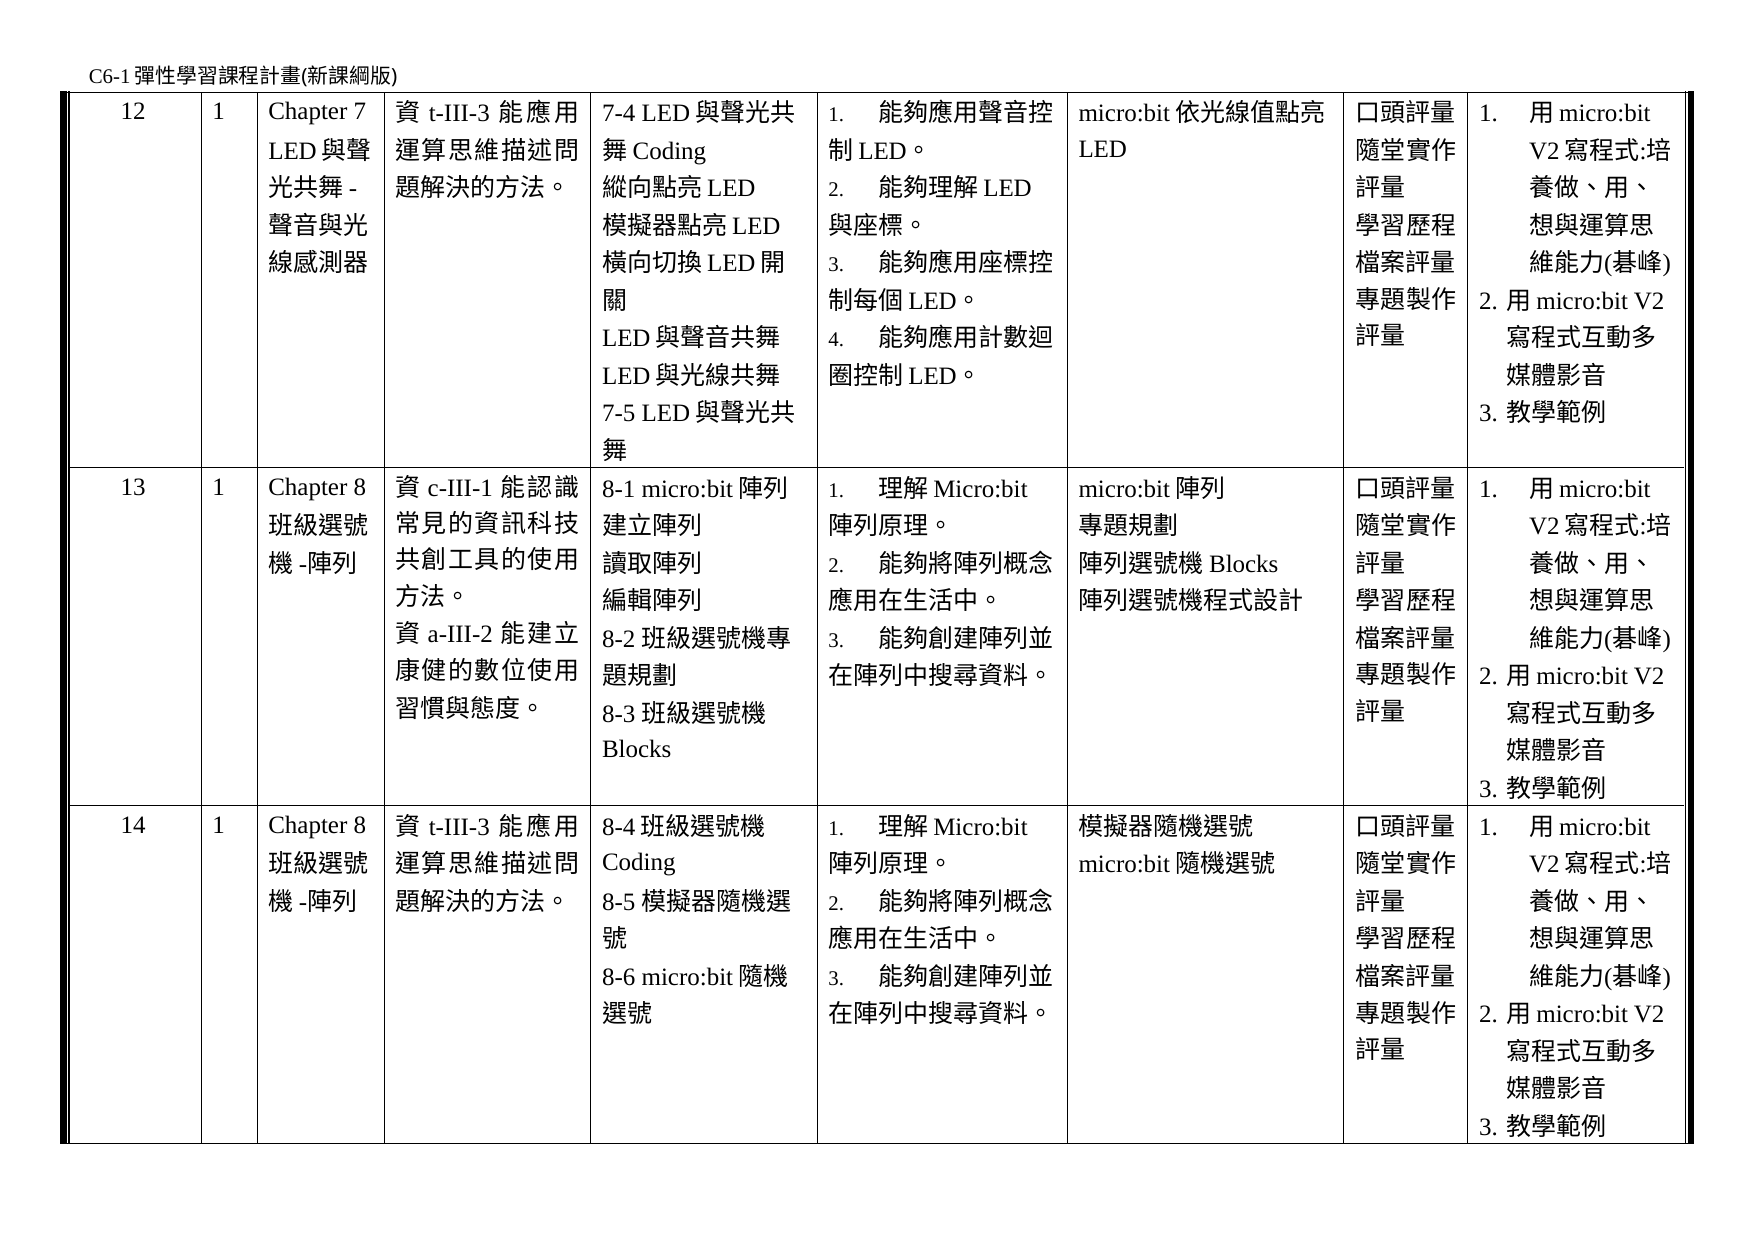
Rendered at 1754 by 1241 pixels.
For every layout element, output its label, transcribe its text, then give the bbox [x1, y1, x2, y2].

table_cell 口頭評量 隨堂實作評量 學習歷程檔案評量 專題製作評量 [1344, 468, 1467, 805]
table_cell Chapter 8班級選號機 -陣列 [258, 468, 384, 805]
table_cell 理解Micro:bit陣列原理。 能夠將陣列概念應用在生活中。 能夠創建陣列並在陣列中搜尋資料。 [818, 806, 1067, 1143]
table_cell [1344, 93, 1467, 467]
table_cell 1 [202, 806, 257, 1143]
table_cell 能夠應用聲音控制LED。 能夠理解LED與座標。 能夠應用座標控制每個LED。 能夠應用計數迴圈控制LED。 [818, 93, 1067, 467]
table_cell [1468, 93, 1685, 467]
table_cell Chapter 8班級選號機 -陣列 [258, 806, 384, 1143]
table_cell 口頭評量 隨堂實作評量 學習歷程檔案評量 專題製作評量 [1344, 806, 1467, 1143]
table_cell 7-4 LED與聲光共舞 Coding 縱向點亮LED 模擬器點亮LED 橫向切換LED開關 LED與聲音共舞 LED與光線共舞 7-5 LED與聲光共舞 [591, 93, 817, 467]
table_cell 1 [202, 468, 257, 805]
table_cell 14 [70, 806, 201, 1143]
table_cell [385, 93, 590, 467]
table_cell micro:bit依光線值點亮 LED [1068, 93, 1343, 467]
table_cell 資t-III-3能應用運算思維描述問題解決的方法。 [385, 806, 590, 1143]
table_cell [1468, 805, 1685, 1143]
table_cell 用micro:bit V2寫程式:培養做、用、想與運算思維能力(碁峰) 用micro:bit V2寫程式互動多媒體影音 教學範例 [1468, 467, 1685, 805]
table_cell 模擬器隨機選號 micro:bit隨機選號 [1068, 806, 1343, 1143]
table_cell 13 [70, 468, 201, 805]
table_cell 12 [70, 93, 201, 467]
table_cell 8-4班級選號機 Coding 8-5 模擬器隨機選號 8-6 micro:bit隨機選號 [591, 806, 817, 1143]
table_cell micro:bit陣列 專題規劃 陣列選號機 Blocks 陣列選號機程式設計 [1068, 468, 1343, 805]
table_cell 8-1 micro:bit陣列 建立陣列 讀取陣列 編輯陣列 8-2 班級選號機專題規劃 8-3 班級選號機 Blocks [591, 468, 817, 805]
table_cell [258, 93, 384, 467]
table_cell 1 [202, 93, 257, 467]
table_cell 資c-III-1能認識常見的資訊科技共創工具的使用方法。 資a-III-2能建立康健的數位使用習慣與態度。 [385, 468, 590, 805]
table_cell 理解Micro:bit陣列原理。 能夠將陣列概念應用在生活中。 能夠創建陣列並在陣列中搜尋資料。 [818, 468, 1067, 805]
